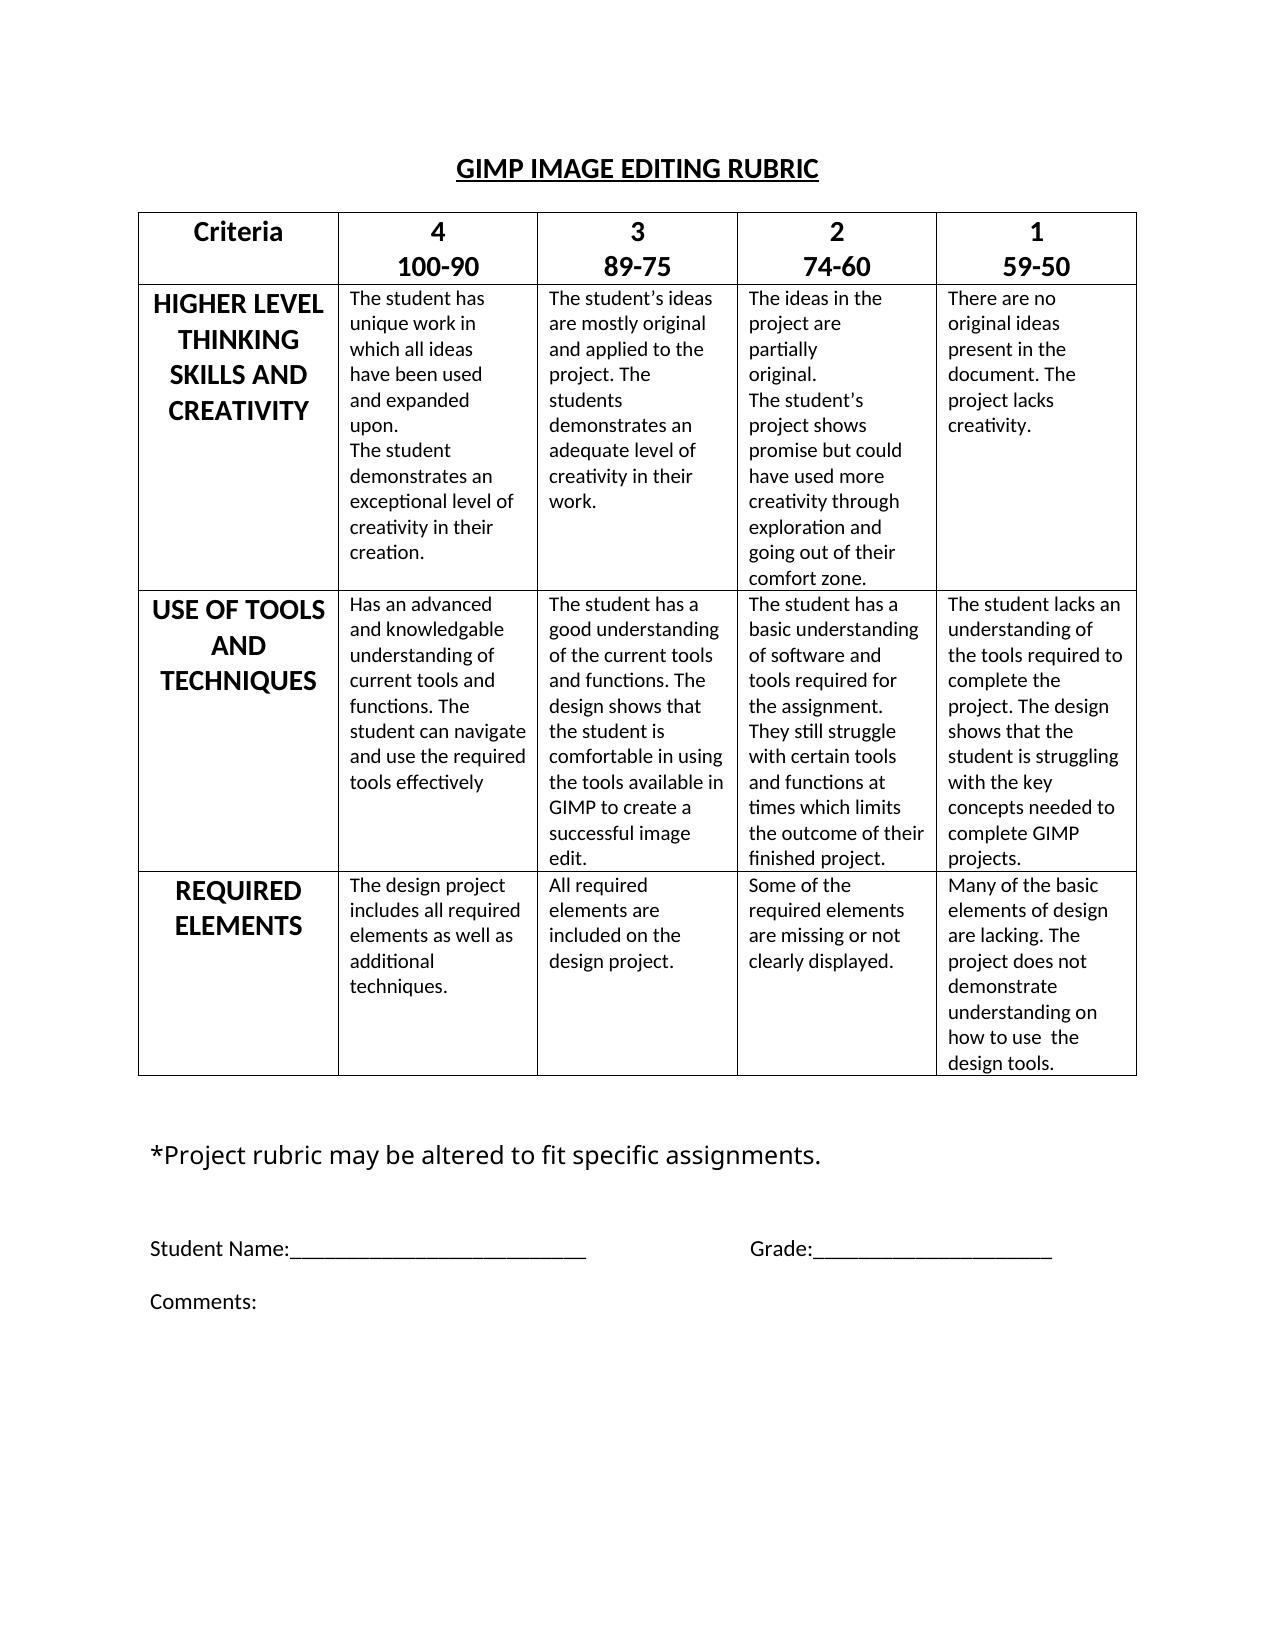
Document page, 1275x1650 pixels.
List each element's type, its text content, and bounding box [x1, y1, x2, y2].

table_cell Some of the required elements are missing or not clearly displayed. [738, 872, 936, 1075]
table_cell The student has a good understanding of the current tools and functions. The design shows that the student is comfortable in using the tools available in GIMP to create a successful image edit. [538, 591, 737, 871]
table_header 3 89-75 [538, 213, 737, 284]
table_header 2 74-60 [738, 213, 936, 284]
table_cell The ideas in the project are partially original. The student’s project shows promise but could have used more creativity through exploration and going out of their comfort zone. [738, 285, 936, 590]
table_header Criteria [139, 213, 338, 284]
text Comments: [150, 1287, 1125, 1315]
table_cell The student has unique work in which all ideas have been used and expanded upon. The student demonstrates an exceptional level of creativity in their creation. [339, 285, 537, 590]
table_cell REQUIRED ELEMENTS [139, 872, 338, 1075]
table_cell Has an advanced and knowledgable understanding of current tools and functions. The student can navigate and use the required tools effectively [339, 591, 537, 871]
table_cell HIGHER LEVEL THINKING SKILLS AND CREATIVITY [139, 285, 338, 590]
table_cell The student’s ideas are mostly original and applied to the project. The students demonstrates an adequate level of creativity in their work. [538, 285, 737, 590]
table_cell The design project includes all required elements as well as additional techniques. [339, 872, 537, 1075]
text Student Name:__________________________ Grade:_____________________ [150, 1234, 1125, 1262]
text GIMP IMAGE EDITING RUBRIC [150, 150, 1125, 186]
table_header 4 100-90 [339, 213, 537, 284]
table_cell USE OF TOOLS AND TECHNIQUES [139, 591, 338, 871]
text *Project rubric may be altered to fit specific assignments. [150, 1138, 1125, 1172]
table_header 1 59-50 [937, 213, 1136, 284]
table_cell The student lacks an understanding of the tools required to complete the project. The design shows that the student is struggling with the key concepts needed to complete GIMP projects. [937, 591, 1136, 871]
table_cell There are no original ideas present in the document. The project lacks creativity. [937, 285, 1136, 590]
table_cell All required elements are included on the design project. [538, 872, 737, 1075]
table_cell The student has a basic understanding of software and tools required for the assignment. They still struggle with certain tools and functions at times which limits the outcome of their finished project. [738, 591, 936, 871]
table_cell Many of the basic elements of design are lacking. The project does not demonstrate understanding on how to use the design tools. [937, 872, 1136, 1075]
